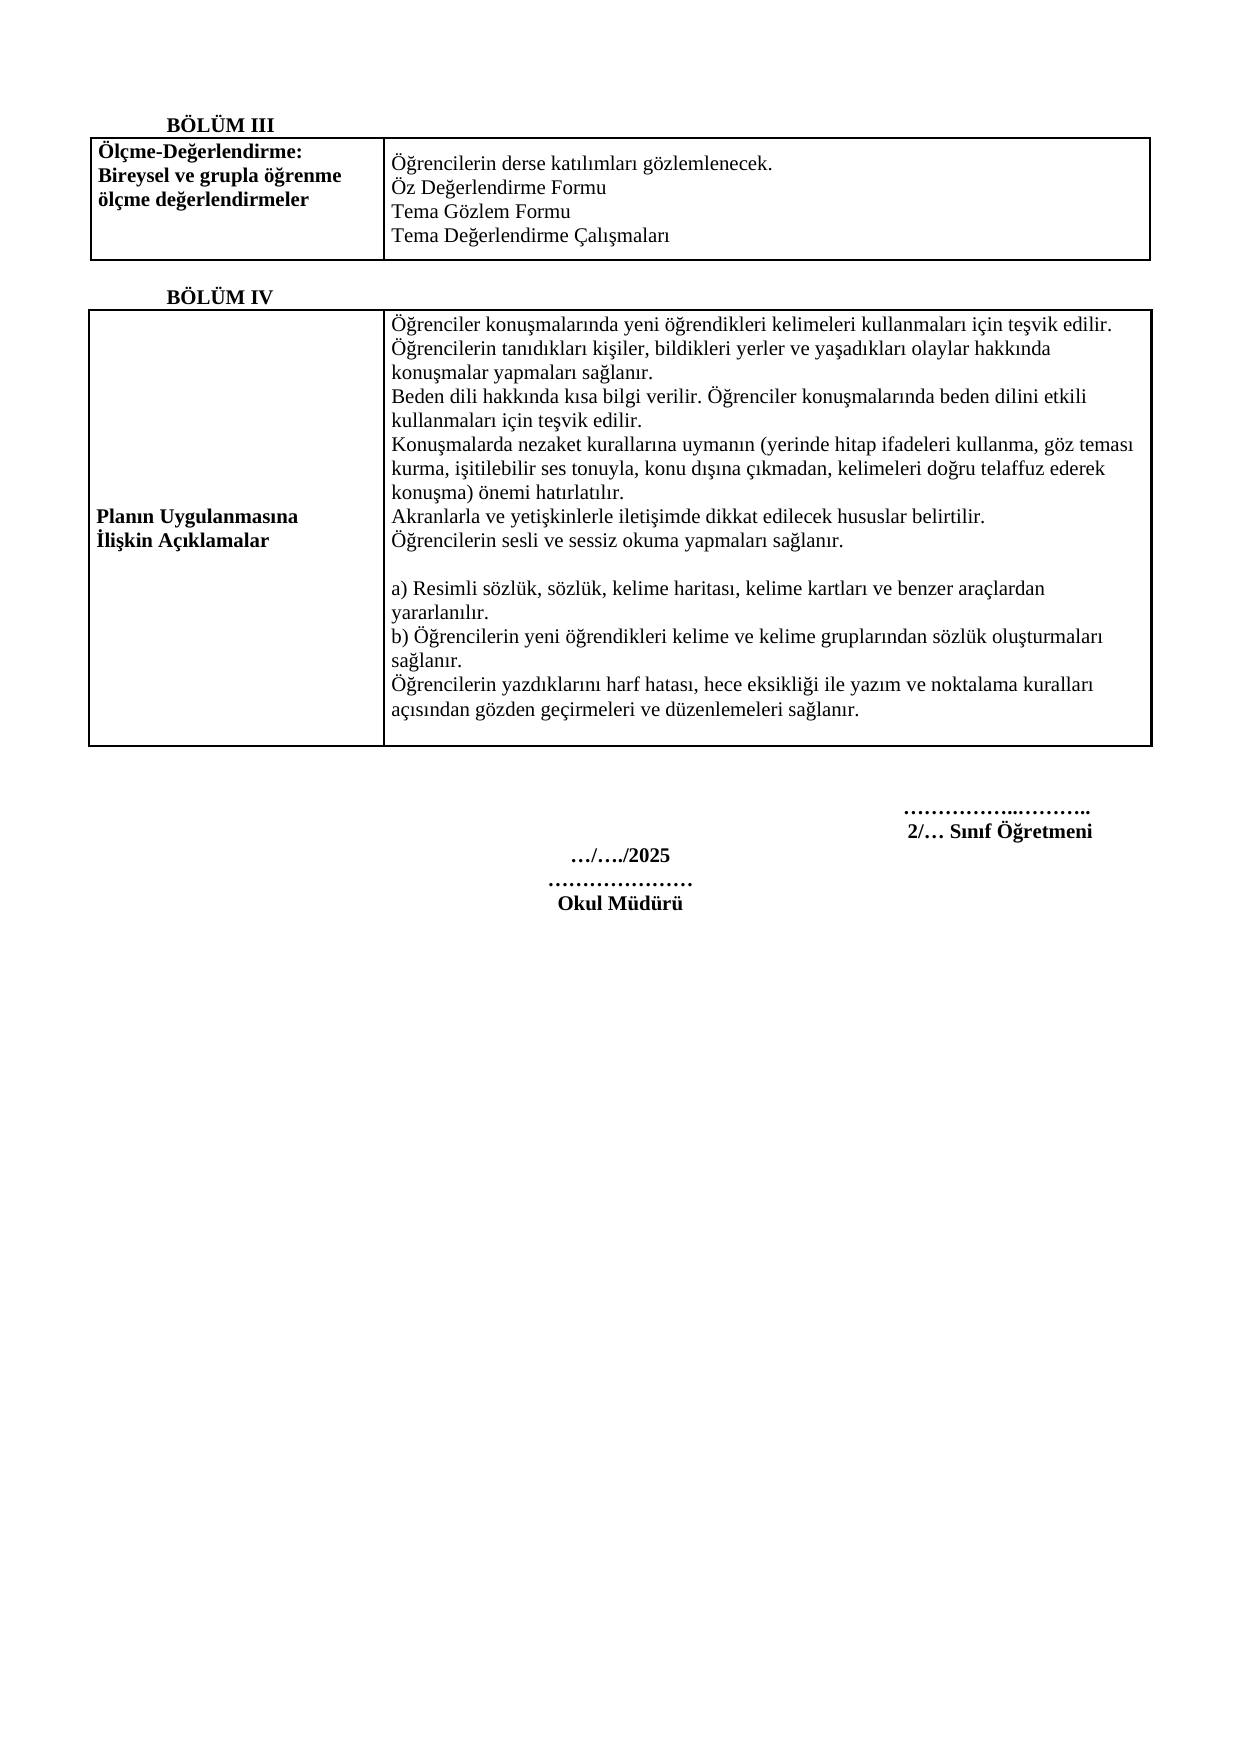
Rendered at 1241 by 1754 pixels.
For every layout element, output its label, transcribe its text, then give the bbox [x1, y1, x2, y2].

text ……………..……….. [148, 795, 1092, 819]
subtitle BÖLÜM IV [148, 285, 1092, 309]
text 2/… Sınıf Öğretmeni [148, 819, 1092, 843]
text ………………… [148, 867, 1092, 891]
table_header Öğrenciler konuşmalarında yeni öğrendikleri kelimeleri kullanmaları için teşvik edilir. Öğrencilerin tanıdıkları kişiler, bildikleri yerler ve yaşadıkları olaylar hakkında konuşmalar yapmaları sağlanır. Beden dili hakkında kısa bilgi verilir. Öğrenciler konuşmalarında beden dilini etkili kullanmaları için teşvik edilir. Konuşmalarda nezaket kurallarına uymanın (yerinde hitap ifadeleri kullanma, göz teması kurma, işitilebilir ses tonuyla, konu dışına çıkmadan, kelimeleri doğru telaffuz ederek konuşma) önemi hatırlatılır. Akranlarla ve yetişkinlerle iletişimde dikkat edilecek hususlar belirtilir. Öğrencilerin sesli ve sessiz okuma yapmaları sağlanır. a) Resimli sözlük, sözlük, kelime haritası, kelime kartları ve benzer araçlardan yararlanılır. b) Öğrencilerin yeni öğrendikleri kelime ve kelime gruplarından sözlük oluşturmaları sağlanır. Öğrencilerin yazdıklarını harf hatası, hece eksikliği ile yazım ve noktalama kuralları açısından gözden geçirmeleri ve düzenlemeleri sağlanır. [385, 311, 1150, 744]
text Okul Müdürü [148, 891, 1092, 915]
text …/…./2025 [148, 843, 1092, 867]
subtitle BÖLÜM III [148, 113, 1092, 137]
table_header Planın Uygulanmasına İlişkin Açıklamalar [90, 311, 383, 744]
table_header Ölçme-Değerlendirme: Bireysel ve grupla öğrenme ölçme değerlendirmeler [92, 139, 383, 259]
table_header Öğrencilerin derse katılımları gözlemlenecek. Öz Değerlendirme Formu Tema Gözlem Formu Tema Değerlendirme Çalışmaları [385, 139, 1149, 259]
